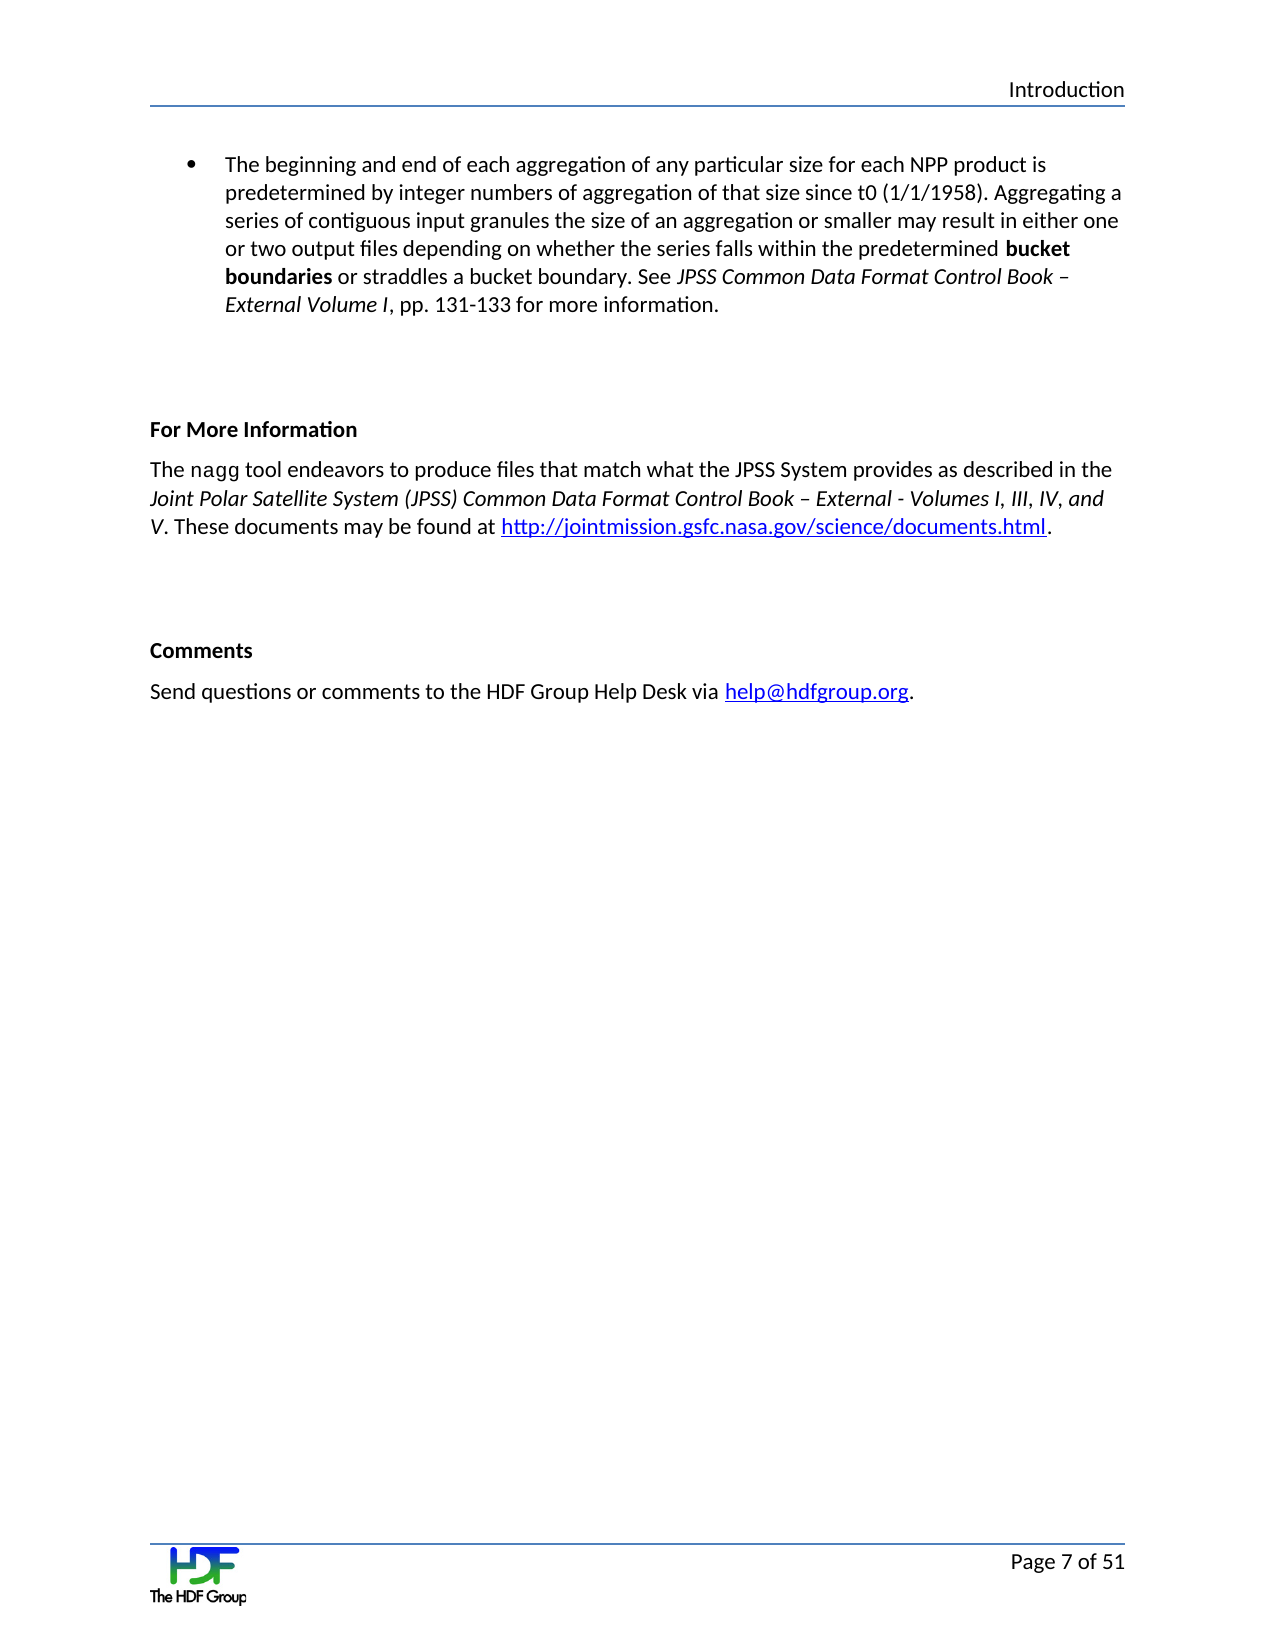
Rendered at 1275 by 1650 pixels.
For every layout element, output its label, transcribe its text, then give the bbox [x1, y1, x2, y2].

list The beginning and end of each aggregation of any particular size for each NPP product is predetermined by integer numbers of aggregation of that size since t0 (1/1/1958). Aggregating a series of contiguous input granules the size of an aggregation or smaller may result in either one or two output files depending on whether the series falls within the predetermined bucket boundaries or straddles a bucket boundary. See JPSS Common Data Format Control Book – External Volume I, pp. 131-133 for more information. [187, 150, 1125, 318]
text The nagg tool endeavors to produce files that match what the JPSS System provides as described in the Joint Polar Satellite System (JPSS) Common Data Format Control Book – External - Volumes I, III, IV, and V. These documents may be found at http://jointmission.gsfc.nasa.gov/science/documents.html. [150, 455, 1125, 540]
text Send questions or comments to the HDF Group Help Desk via help@hdfgroup.org. [150, 677, 1125, 705]
picture [150, 1547, 247, 1606]
subtitle Comments [150, 636, 1125, 664]
subtitle For More Information [150, 415, 1125, 443]
